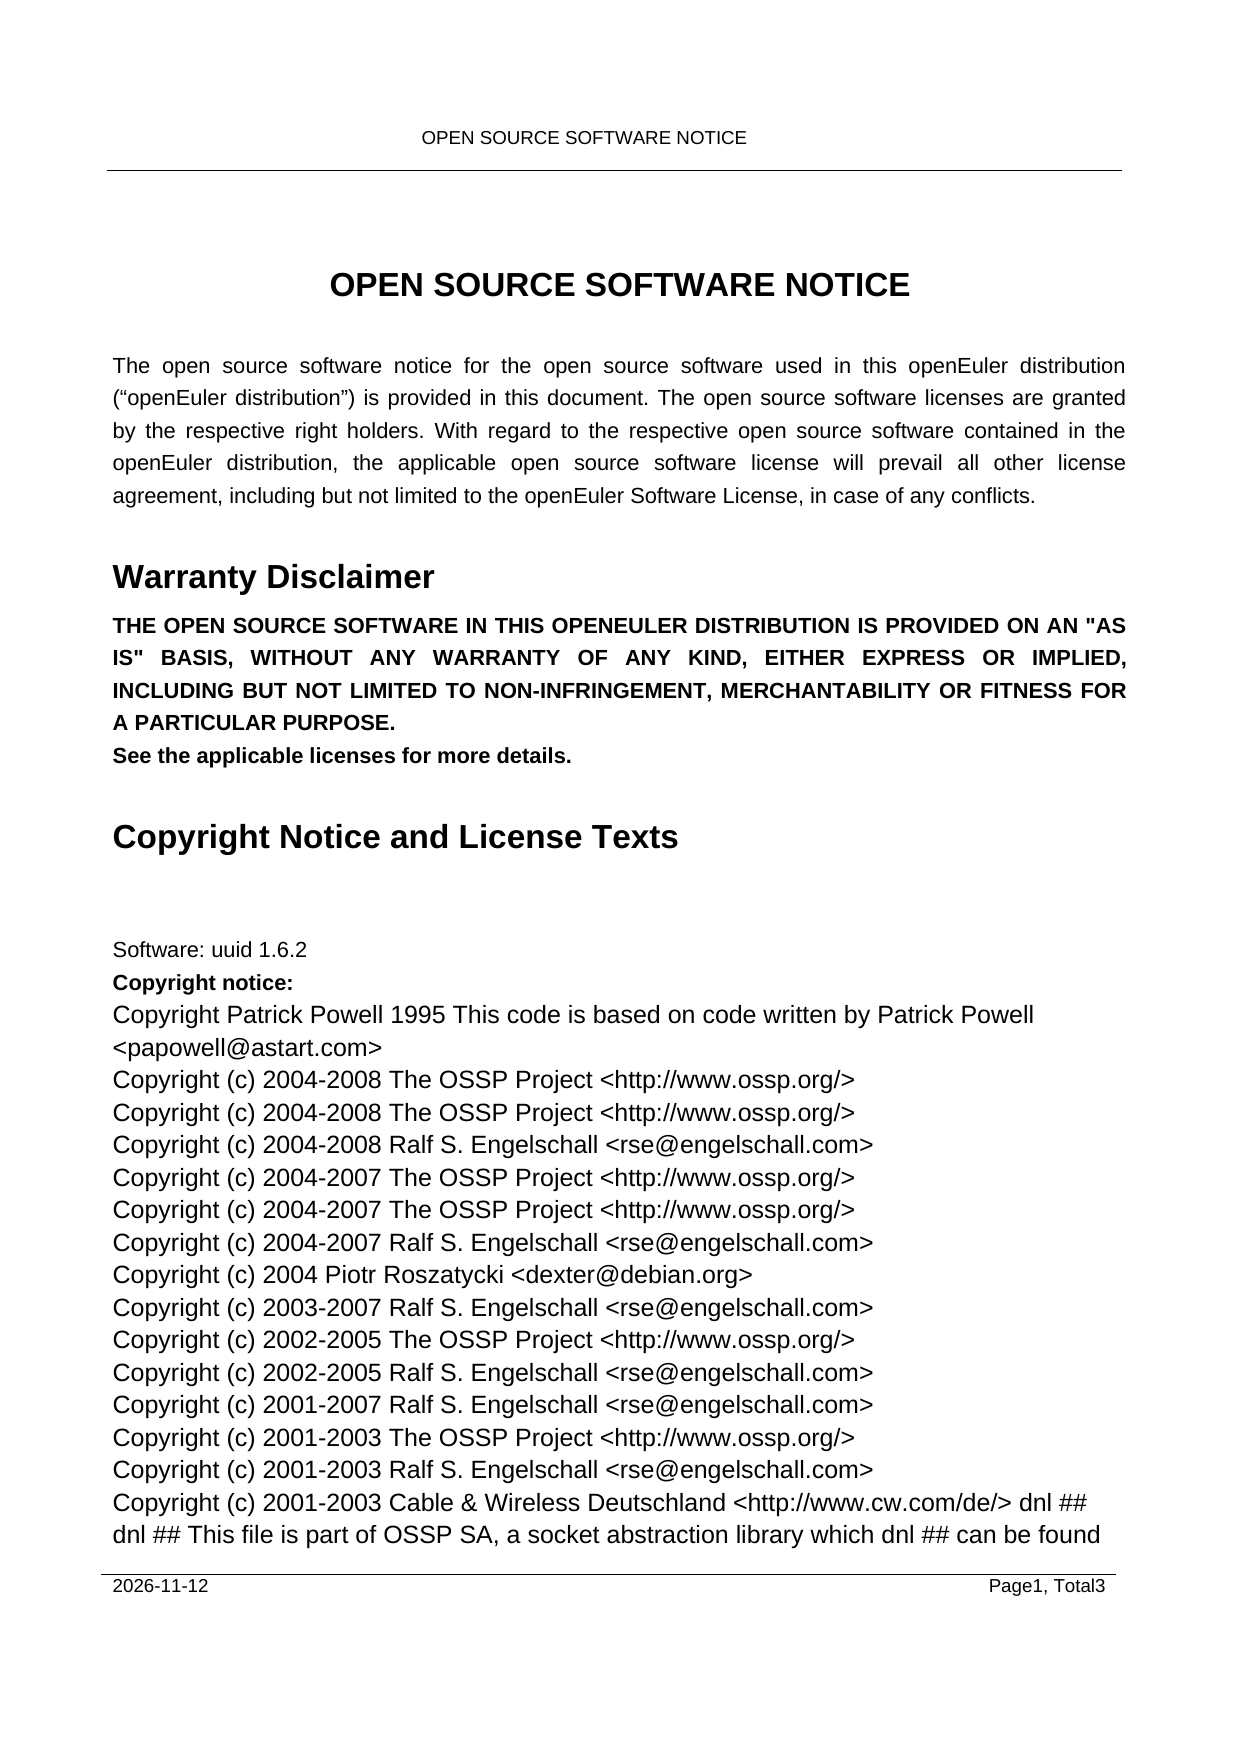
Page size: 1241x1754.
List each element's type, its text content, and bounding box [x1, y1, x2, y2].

text Copyright (c) 2002-2005 The OSSP Project <http://www.ossp.org/> [112, 1323, 1128, 1356]
text Copyright (c) 2004-2008 Ralf S. Engelschall <rse@engelschall.com> [112, 1128, 1128, 1161]
text Copyright (c) 2003-2007 Ralf S. Engelschall <rse@engelschall.com> [112, 1291, 1128, 1323]
text Copyright (c) 2004 Piotr Roszatycki <dexter@debian.org> [112, 1258, 1128, 1291]
text Copyright Notice and License Texts [112, 804, 1128, 869]
text OPEN SOURCE SOFTWARE NOTICE [112, 251, 1128, 316]
text THE OPEN SOURCE SOFTWARE IN THIS OPENEULER DISTRIBUTION IS PROVIDED ON AN "AS IS" BASIS, WITHOUT ANY WARRANTY OF ANY KIND, EITHER EXPRESS OR IMPLIED, INCLUDING BUT NOT LIMITED TO NON-INFRINGEMENT, MERCHANTABILITY OR FITNESS FOR A PARTICULAR PURPOSE. See the applicable licenses for more details. [112, 609, 1128, 771]
text Copyright (c) 2001-2003 Ralf S. Engelschall <rse@engelschall.com> [112, 1453, 1128, 1486]
text Software: uuid 1.6.2 [112, 933, 1128, 966]
text Copyright (c) 2004-2008 The OSSP Project <http://www.ossp.org/> [112, 1096, 1128, 1128]
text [112, 1486, 1128, 1551]
text Warranty Disclaimer [112, 544, 1128, 609]
text Copyright (c) 2004-2007 Ralf S. Engelschall <rse@engelschall.com> [112, 1226, 1128, 1258]
text Copyright Patrick Powell 1995 This code is based on code written by Patrick Powell <papowell@astart.com> [112, 998, 1128, 1063]
text Copyright (c) 2004-2008 The OSSP Project <http://www.ossp.org/> [112, 1063, 1128, 1096]
text The open source software notice for the open source software used in this openEuler distribution (“openEuler distribution”) is provided in this document. The open source software licenses are granted by the respective right holders. With regard to the respective open source software contained in the openEuler distribution, the applicable open source software license will prevail all other license agreement, including but not limited to the openEuler Software License, in case of any conflicts. [112, 349, 1128, 511]
text Copyright (c) 2001-2003 The OSSP Project <http://www.ossp.org/> [112, 1421, 1128, 1453]
text Copyright (c) 2001-2007 Ralf S. Engelschall <rse@engelschall.com> [112, 1388, 1128, 1421]
text Copyright (c) 2004-2007 The OSSP Project <http://www.ossp.org/> [112, 1161, 1128, 1193]
text Copyright notice: [112, 966, 1128, 998]
text Copyright (c) 2002-2005 Ralf S. Engelschall <rse@engelschall.com> [112, 1356, 1128, 1388]
text Copyright (c) 2004-2007 The OSSP Project <http://www.ossp.org/> [112, 1193, 1128, 1226]
